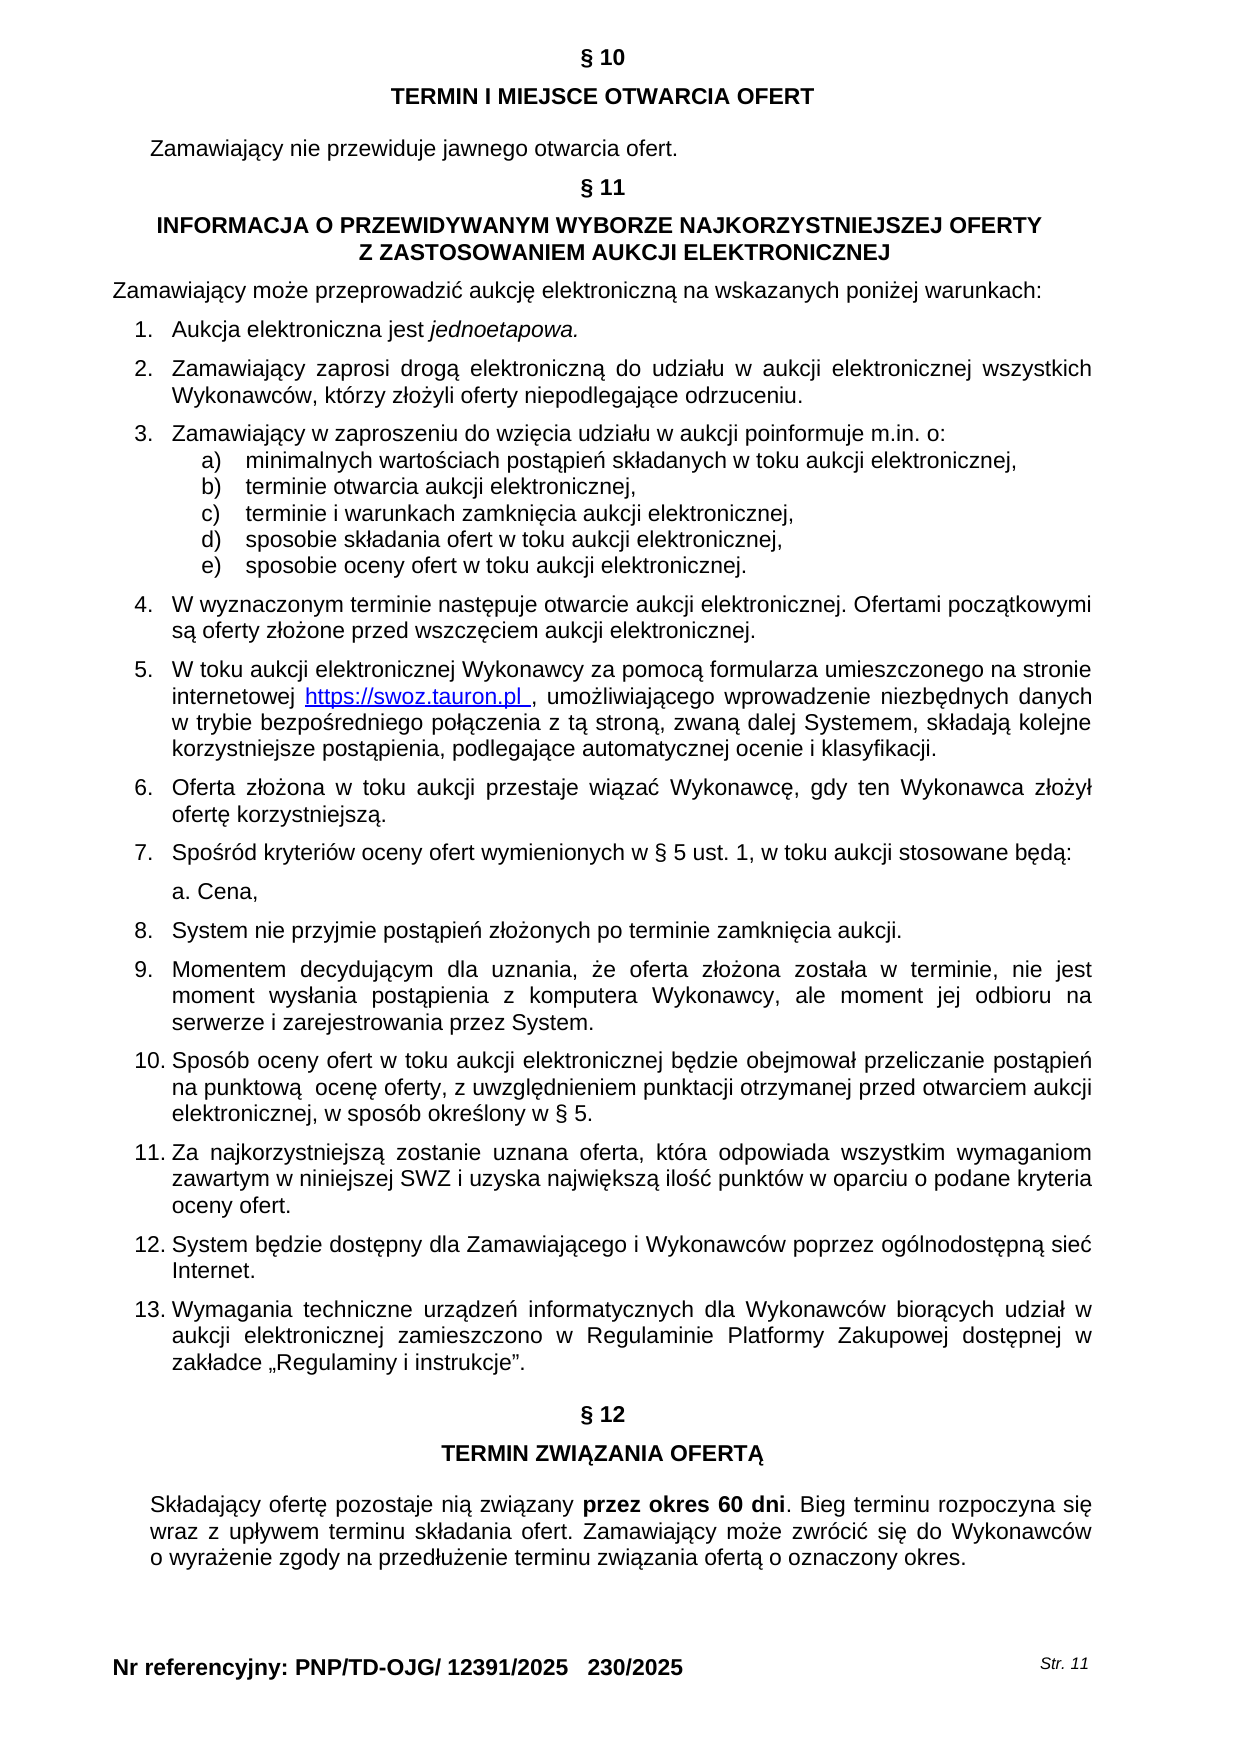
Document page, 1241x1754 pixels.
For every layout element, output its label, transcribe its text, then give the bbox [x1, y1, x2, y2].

list sposobie oceny ofert w toku aukcji elektronicznej. [201, 552, 1093, 578]
list Oferta złożona w toku aukcji przestaje wiązać Wykonawcę, gdy ten Wykonawca złożył ofertę korzystniejszą. [134, 774, 1093, 827]
text § 11 [112, 173, 1093, 200]
text a. Cena, [172, 878, 1093, 904]
list Zamawiający w zaproszeniu do wzięcia udziału w aukcji poinformuje m.in. o: [134, 420, 1093, 447]
list Za najkorzystniejszą zostanie uznana oferta, która odpowiada wszystkim wymaganiom zawartym w niniejszej SWZ i uzyska największą ilość punktów w oparciu o podane kryteria oceny ofert. [134, 1139, 1093, 1218]
list System będzie dostępny dla Zamawiającego i Wykonawców poprzez ogólnodostępną sieć Internet. [134, 1231, 1093, 1283]
list terminie i warunkach zamknięcia aukcji elektronicznej, [201, 499, 1093, 526]
list Zamawiający zaprosi drogą elektroniczną do udziału w aukcji elektronicznej wszystkich Wykonawców, którzy złożyli oferty niepodlegające odrzuceniu. [134, 355, 1093, 408]
list terminie otwarcia aukcji elektronicznej, [201, 473, 1093, 499]
subtitle TERMIN I MIEJSCE OTWARCIA OFERT [112, 83, 1093, 109]
text Zamawiający nie przewiduje jawnego otwarcia ofert. [150, 134, 1093, 161]
list Wymagania techniczne urządzeń informatycznych dla Wykonawców biorących udział w aukcji elektronicznej zamieszczono w Regulaminie Platformy Zakupowej dostępnej w zakładce „Regulaminy i instrukcje”. [134, 1296, 1093, 1375]
list W toku aukcji elektronicznej Wykonawcy za pomocą formularza umieszczonego na stronie internetowej https://swoz.tauron.pl , umożliwiającego wprowadzenie niezbędnych danych w trybie bezpośredniego połączenia z tą stroną, zwaną dalej Systemem, składają kolejne korzystniejsze postąpienia, podlegające automatycznej ocenie i klasyfikacji. [134, 656, 1093, 762]
subtitle TERMIN ZWIĄZANIA OFERTĄ [112, 1440, 1093, 1466]
list Aukcja elektroniczna jest jednoetapowa. [134, 316, 1093, 343]
list Momentem decydującym dla uznania, że oferta złożona została w terminie, nie jest moment wysłania postąpienia z komputera Wykonawcy, ale moment jej odbioru na serwerze i zarejestrowania przez System. [134, 956, 1093, 1035]
list Spośród kryteriów oceny ofert wymienionych w § 5 ust. 1, w toku aukcji stosowane będą: [134, 839, 1093, 866]
list minimalnych wartościach postąpień składanych w toku aukcji elektronicznej, [201, 447, 1093, 473]
list System nie przyjmie postąpień złożonych po terminie zamknięcia aukcji. [134, 917, 1093, 943]
list sposobie składania ofert w toku aukcji elektronicznej, [201, 526, 1093, 552]
text § 12 [112, 1401, 1093, 1428]
list Sposób oceny ofert w toku aukcji elektronicznej będzie obejmował przeliczanie postąpień na punktową ocenę oferty, z uwzględnieniem punktacji otrzymanej przed otwarciem aukcji elektronicznej, w sposób określony w § 5. [134, 1047, 1093, 1127]
text Zamawiający może przeprowadzić aukcję elektroniczną na wskazanych poniżej warunkach: [112, 277, 1093, 304]
text Składający ofertę pozostaje nią związany przez okres 60 dni. Bieg terminu rozpoczyna się wraz z upływem terminu składania ofert. Zamawiający może zwrócić się do Wykonawców o wyrażenie zgody na przedłużenie terminu związania ofertą o oznaczony okres. [150, 1491, 1093, 1571]
subtitle INFORMACJA O PRZEWIDYWANYM WYBORZE NAJKORZYSTNIEJSZEJ OFERTY Z ZASTOSOWANIEM AUKCJI ELEKTRONICZNEJ [112, 212, 1093, 265]
list W wyznaczonym terminie następuje otwarcie aukcji elektronicznej. Ofertami początkowymi są oferty złożone przed wszczęciem aukcji elektronicznej. [134, 591, 1093, 644]
text § 10 [112, 44, 1093, 71]
